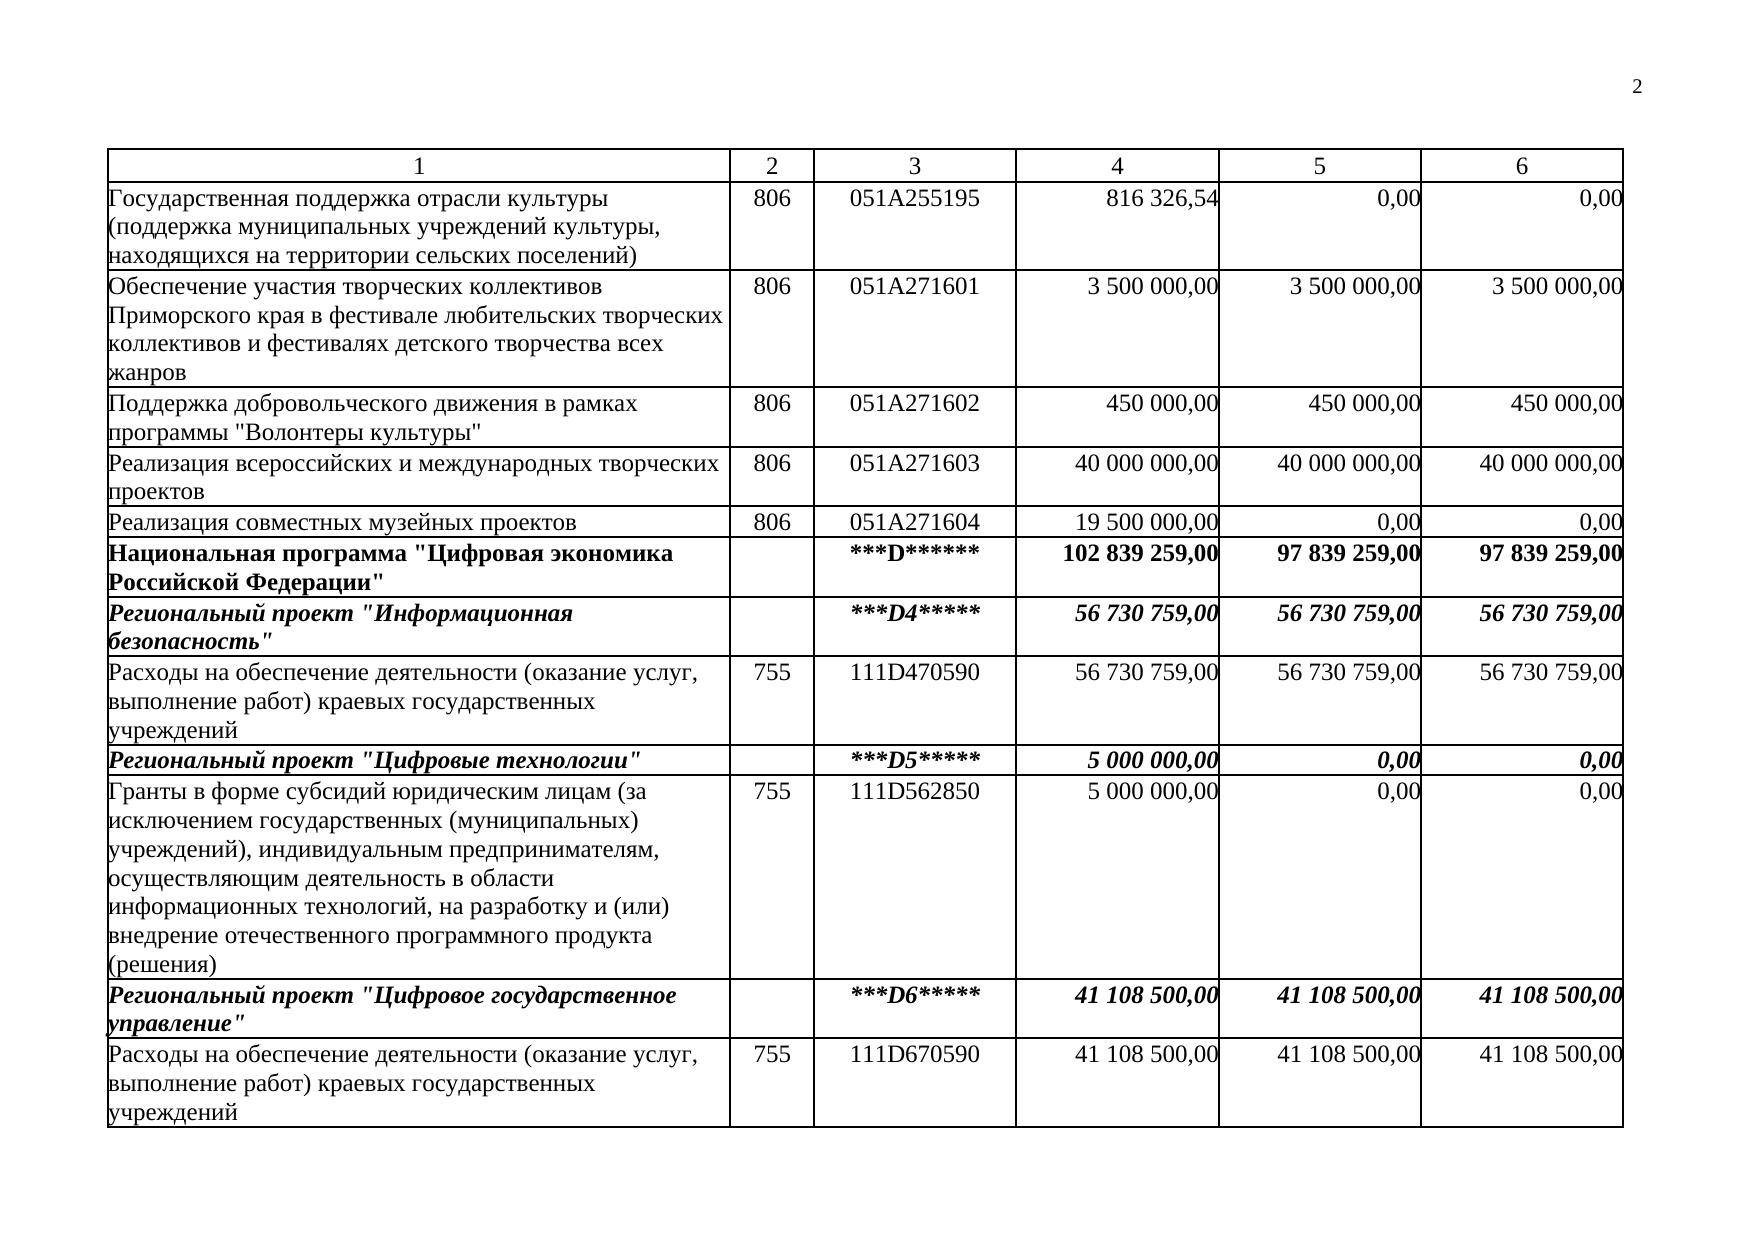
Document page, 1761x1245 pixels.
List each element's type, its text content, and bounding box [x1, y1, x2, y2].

table_cell 806 [731, 507, 813, 536]
table_cell Государственная поддержка отрасли культуры (поддержка муниципальных учреждений культуры, находящихся на территории сельских поселений) [109, 183, 729, 269]
table_cell 051A271602 [815, 388, 1015, 446]
table_cell 41 108 500,00 [1017, 980, 1218, 1037]
table_cell 40 000 000,00 [1220, 448, 1420, 505]
table_cell 40 000 000,00 [1017, 448, 1218, 505]
table_header 5 [1220, 150, 1420, 181]
table_cell 97 839 259,00 [1220, 538, 1420, 596]
table_cell ***D6***** [815, 980, 1015, 1037]
table_cell ***D****** [815, 538, 1015, 596]
table_cell 111D670590 [815, 1039, 1015, 1126]
table_cell Региональный проект "Информационная безопасность" [109, 598, 729, 655]
table_cell Региональный проект "Цифровые технологии" [109, 746, 729, 774]
table_cell Реализация совместных музейных проектов [109, 507, 729, 536]
table_cell 56 730 759,00 [1220, 657, 1420, 743]
table_cell 450 000,00 [1017, 388, 1218, 446]
table_cell ***D4***** [815, 598, 1015, 655]
table_cell 0,00 [1220, 746, 1420, 774]
table_cell 102 839 259,00 [1017, 538, 1218, 596]
table_cell 56 730 759,00 [1422, 657, 1622, 743]
table_cell 41 108 500,00 [1017, 1039, 1218, 1126]
table_cell Региональный проект "Цифровое государственное управление" [109, 980, 729, 1037]
table_cell Обеспечение участия творческих коллективов Приморского края в фестивале любительских творческих коллективов и фестивалях детского творчества всех жанров [109, 271, 729, 386]
table_cell [731, 746, 813, 774]
table_cell 41 108 500,00 [1220, 1039, 1420, 1126]
table_cell Поддержка добровольческого движения в рамках программы "Волонтеры культуры" [109, 388, 729, 446]
table_cell 0,00 [1422, 746, 1622, 774]
table_cell Гранты в форме субсидий юридическим лицам (за исключением государственных (муниципальных) учреждений), индивидуальным предпринимателям, осуществляющим деятельность в области информационных технологий, на разработку и (или) внедрение отечественного программного продукта (решения) [109, 776, 729, 978]
table_cell 5 000 000,00 [1017, 776, 1218, 978]
table_cell 41 108 500,00 [1422, 1039, 1622, 1126]
table_cell 806 [731, 448, 813, 505]
table_header 4 [1017, 150, 1218, 181]
table_cell 3 500 000,00 [1220, 271, 1420, 386]
table_cell 755 [731, 1039, 813, 1126]
table_cell 450 000,00 [1220, 388, 1420, 446]
table_cell Расходы на обеспечение деятельности (оказание услуг, выполнение работ) краевых государственных учреждений [109, 1039, 729, 1126]
table_cell Национальная программа "Цифровая экономика Российской Федерации" [109, 538, 729, 596]
table_header 2 [731, 150, 813, 181]
table_cell 97 839 259,00 [1422, 538, 1622, 596]
table_cell 5 000 000,00 [1017, 746, 1218, 774]
table_cell 051A271601 [815, 271, 1015, 386]
table_cell 806 [731, 183, 813, 269]
table_cell 051A255195 [815, 183, 1015, 269]
table_cell 56 730 759,00 [1422, 598, 1622, 655]
table_cell [731, 980, 813, 1037]
table_header 3 [815, 150, 1015, 181]
table_cell 56 730 759,00 [1017, 657, 1218, 743]
table_cell 806 [731, 271, 813, 386]
table_cell 40 000 000,00 [1422, 448, 1622, 505]
table_cell Расходы на обеспечение деятельности (оказание услуг, выполнение работ) краевых государственных учреждений [109, 657, 729, 743]
table_cell 755 [731, 776, 813, 978]
table_cell 3 500 000,00 [1422, 271, 1622, 386]
table_cell 19 500 000,00 [1017, 507, 1218, 536]
table_cell 0,00 [1422, 776, 1622, 978]
table_cell [731, 598, 813, 655]
table_cell 806 [731, 388, 813, 446]
table_cell 3 500 000,00 [1017, 271, 1218, 386]
table_cell 051A271603 [815, 448, 1015, 505]
table_cell 41 108 500,00 [1220, 980, 1420, 1037]
table_cell 0,00 [1422, 507, 1622, 536]
table_cell 051A271604 [815, 507, 1015, 536]
table_cell 56 730 759,00 [1220, 598, 1420, 655]
table_cell 450 000,00 [1422, 388, 1622, 446]
table_cell 111D470590 [815, 657, 1015, 743]
table_header 6 [1422, 150, 1622, 181]
table_cell 41 108 500,00 [1422, 980, 1622, 1037]
table_cell 0,00 [1220, 183, 1420, 269]
table_cell 56 730 759,00 [1017, 598, 1218, 655]
table_cell 0,00 [1220, 776, 1420, 978]
table_cell 816 326,54 [1017, 183, 1218, 269]
table_cell Реализация всероссийских и международных творческих проектов [109, 448, 729, 505]
table_cell 0,00 [1220, 507, 1420, 536]
table_header 1 [109, 150, 729, 181]
table_cell 0,00 [1422, 183, 1622, 269]
table_cell 755 [731, 657, 813, 743]
table_cell ***D5***** [815, 746, 1015, 774]
table_cell 111D562850 [815, 776, 1015, 978]
table_cell [731, 538, 813, 596]
